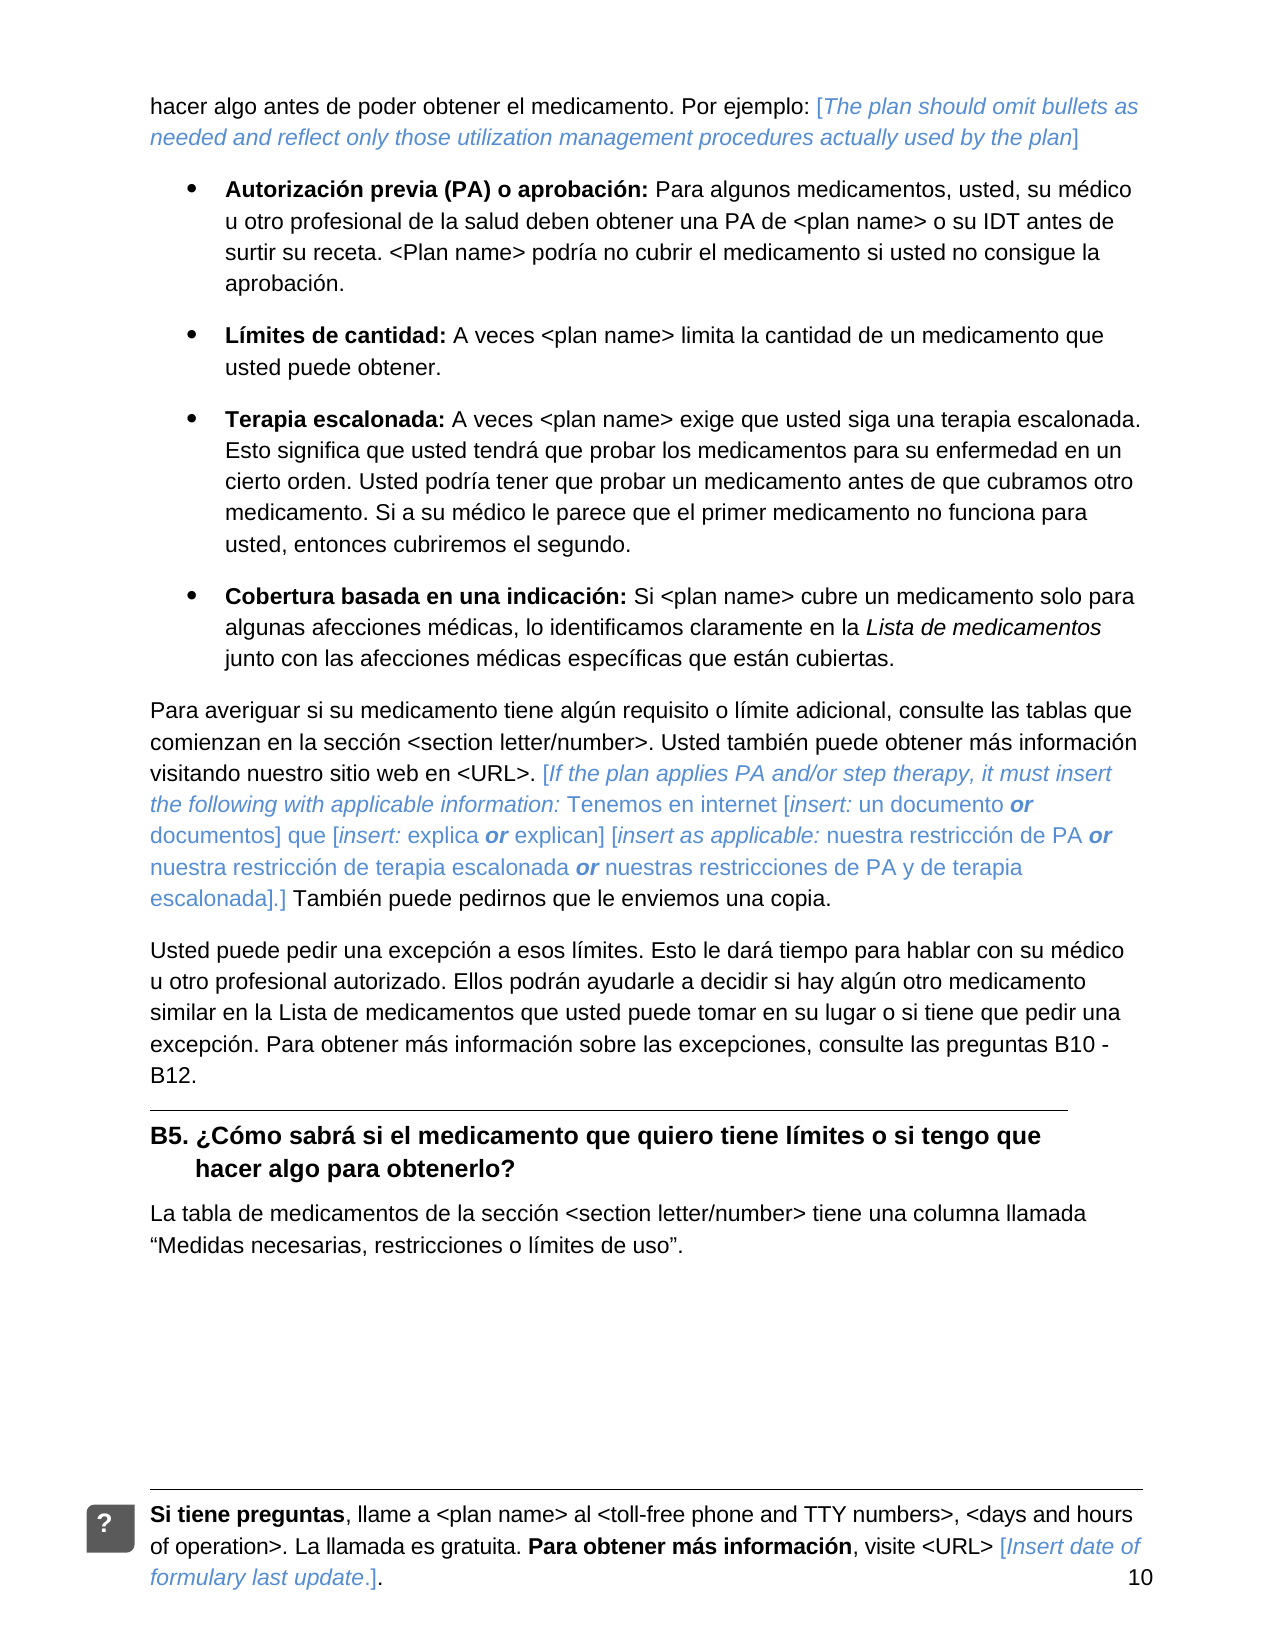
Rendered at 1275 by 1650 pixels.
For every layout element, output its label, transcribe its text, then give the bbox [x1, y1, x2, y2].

text Para averiguar si su medicamento tiene algún requisito o límite adicional, consulte las tablas que comienzan en la sección <section letter/number>. Usted también puede obtener más información visitando nuestro sitio web en <URL>. [If the plan applies PA and/or step therapy, it must insert the following with applicable information: Tenemos en internet [insert: un documento or documentos] que [insert: explica or explican] [insert as applicable: nuestra restricción de PA or nuestra restricción de terapia escalonada or nuestras restricciones de PA y de terapia escalonada].] También puede pedirnos que le enviemos una copia. [150, 694, 1143, 912]
text Terapia escalonada: A veces <plan name> exige que usted siga una terapia escalonada. Esto significa que usted tendrá que probar los medicamentos para su enfermedad en un cierto orden. Usted podría tener que probar un medicamento antes de que cubramos otro medicamento. Si a su médico le parece que el primer medicamento no funciona para usted, entonces cubriremos el segundo. [187, 402, 1143, 558]
text Cobertura basada en una indicación: Si <plan name> cubre un medicamento solo para algunas afecciones médicas, lo identificamos claramente en la Lista de medicamentos junto con las afecciones médicas específicas que están cubiertas. [187, 579, 1143, 673]
text Autorización previa (PA) o aprobación: Para algunos medicamentos, usted, su médico u otro profesional de la salud deben obtener una PA de <plan name> o su IDT antes de surtir su receta. <Plan name> podría no cubrir el medicamento si usted no consigue la aprobación. [187, 173, 1143, 298]
text Límites de cantidad: A veces <plan name> limita la cantidad de un medicamento que usted puede obtener. [187, 319, 1143, 381]
text La tabla de medicamentos de la sección <section letter/number> tiene una columna llamada “Medidas necesarias, restricciones o límites de uso”. [150, 1197, 1143, 1259]
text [150, 89, 1143, 152]
text Usted puede pedir una excepción a esos límites. Esto le dará tiempo para hablar con su médico u otro profesional autorizado. Ellos podrán ayudarle a decidir si hay algún otro medicamento similar en la Lista de medicamentos que usted puede tomar en su lugar o si tiene que pedir una excepción. Para obtener más información sobre las excepciones, consulte las preguntas B10 - B12. [150, 933, 1143, 1089]
subtitle B5. ¿Cómo sabrá si el medicamento que quiero tiene límites o si tengo que hacer algo para obtenerlo? [150, 1111, 1068, 1184]
